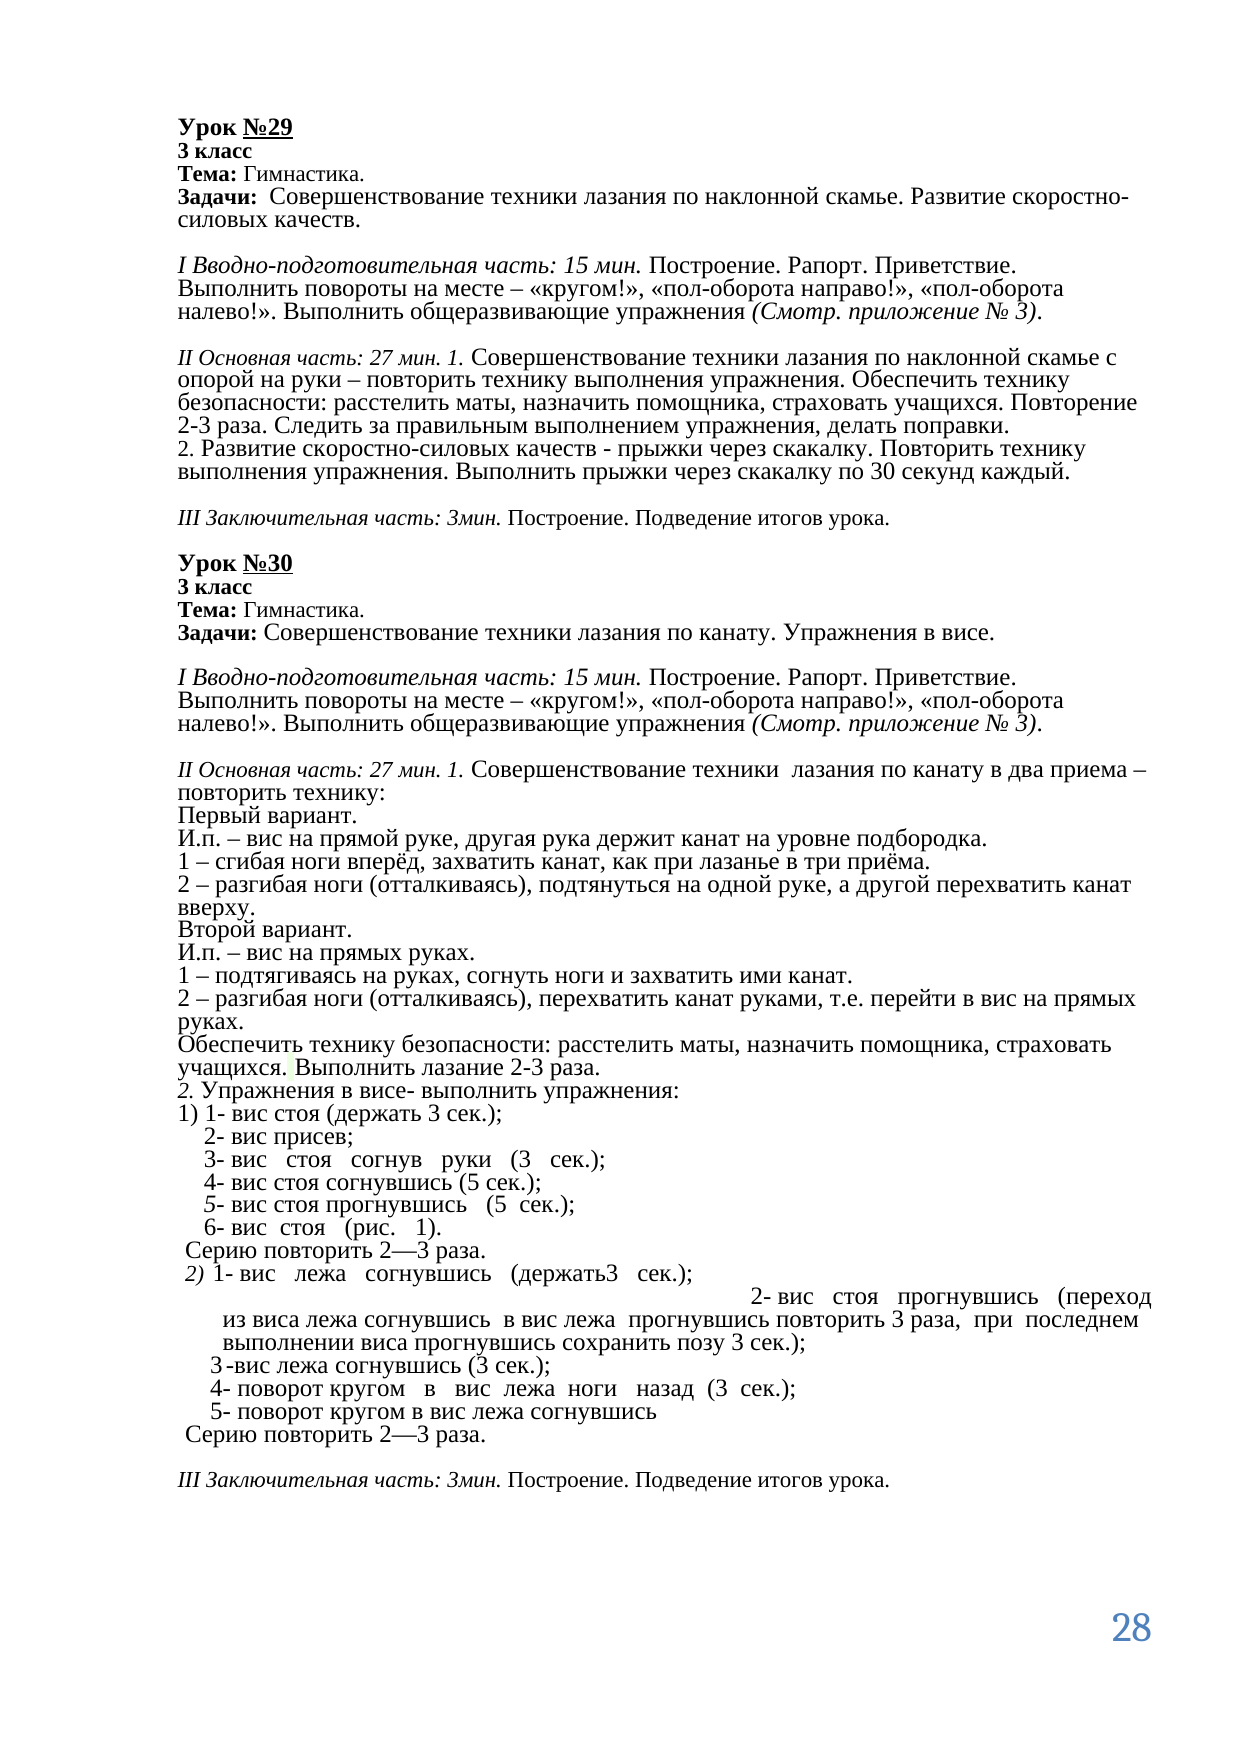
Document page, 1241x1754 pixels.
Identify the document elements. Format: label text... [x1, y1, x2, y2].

text Урок №30 [177, 553, 1152, 576]
text Задачи: Совершенствование техники лазания по наклонной скамье. Развитие скоростно-силовых качеств. [177, 186, 1152, 232]
text Выполнить повороты на месте – «кругом!», «пол-оборота направо!», «пол-оборота налево!». Выполнить общеразвивающие упражнения (Смотр. приложение № 3). [177, 278, 1152, 324]
text II Основная часть: 27 мин. 1. Совершенствование техники лазания по наклонной скамье с опорой на руки – повторить технику выполнения упражнения. Обеспечить технику безопасности: расстелить маты, назначить помощника, страховать учащихся. Повторение 2-3 раза. Следить за правильным выполнением упражнения, делать поправки. [177, 347, 1152, 438]
text 5- поворот кругом в вис лежа согнувшись [185, 1401, 1152, 1424]
text 3- вис стоя согнув руки (3 сек.); [185, 1149, 1152, 1172]
text 1) 1- вис стоя (держать 3 сек.); [177, 1103, 1152, 1126]
text 3 -вис лежа согнувшись (3 сек.); [185, 1355, 1152, 1378]
text 2. Развитие скоростно-силовых качеств - прыжки через скакалку. Повторить технику выполнения упражнения. Выполнить прыжки через скакалку по 30 секунд каждый. [177, 438, 1152, 484]
text Урок №29 [177, 117, 1152, 140]
text Тема: Гимнастика. [177, 599, 1152, 622]
text 4- поворот кругом в вис лежа ноги назад (3 сек.); [185, 1378, 1152, 1401]
text Тема: Гимнастика. [177, 163, 1152, 186]
text 2) 1- вис лежа согнувшись (держать3 сек.); [185, 1263, 1152, 1286]
text 5- вис стоя прогнувшись (5 сек.); [185, 1194, 1152, 1217]
text I Вводно-подготовительная часть: 15 мин. Построение. Рапорт. Приветствие. [177, 255, 1152, 278]
text Выполнить повороты на месте – «кругом!», «пол-оборота направо!», «пол-оборота налево!». Выполнить общеразвивающие упражнения (Смотр. приложение № 3). [177, 690, 1152, 736]
text Серию повторить 2—3 раза. [185, 1240, 1152, 1263]
text 3 класс [177, 140, 1152, 163]
text 2- вис присев; [185, 1126, 1152, 1149]
text Первый вариант. И.п. – вис на прямой руке, другая рука держит канат на уровне подбородка. 1 – сгибая ноги вперёд, захватить канат, как при лазанье в три приёма. 2 – разгибая ноги (отталкиваясь), подтянуться на одной руке, а другой перехватить канат вверху. Второй вариант. И.п. – вис на прямых руках. 1 – подтягиваясь на руках, согнуть ноги и захватить ими канат. 2 – разгибая ноги (отталкиваясь), перехватить канат руками, т.е. перейти в вис на прямых руках. Обеспечить технику безопасности: расстелить маты, назначить помощника, страховать учащихся. Выполнить лазание 2-3 раза. [177, 805, 1152, 1080]
text I Вводно-подготовительная часть: 15 мин. Построение. Рапорт. Приветствие. [177, 667, 1152, 690]
text III Заключительная часть: 3мин. Построение. Подведение итогов урока. [177, 507, 1152, 530]
text II Основная часть: 27 мин. 1. Совершенствование техники лазания по канату в два приема – повторить технику: [177, 759, 1152, 805]
text 2. Упражнения в висе- выполнить упражнения: [177, 1080, 1152, 1103]
text Серию повторить 2—3 раза. [185, 1424, 1152, 1447]
text Задачи: Совершенствование техники лазания по канату. Упражнения в висе. [177, 622, 1152, 644]
text 4- вис стоя согнувшись (5 сек.); [185, 1172, 1152, 1194]
text 6- вис стоя (рис. 1). [185, 1217, 1152, 1240]
text 3 класс [177, 576, 1152, 599]
text III Заключительная часть: 3мин. Построение. Подведение итогов урока. [177, 1469, 1152, 1492]
text 2- вис стоя прогнувшись (переход из виса лежа согнувшись в вис лежа прогнувшись повторить 3 раза, при последнем выполнении виса прогнувшись сохранить позу 3 сек.); [185, 1286, 1152, 1355]
